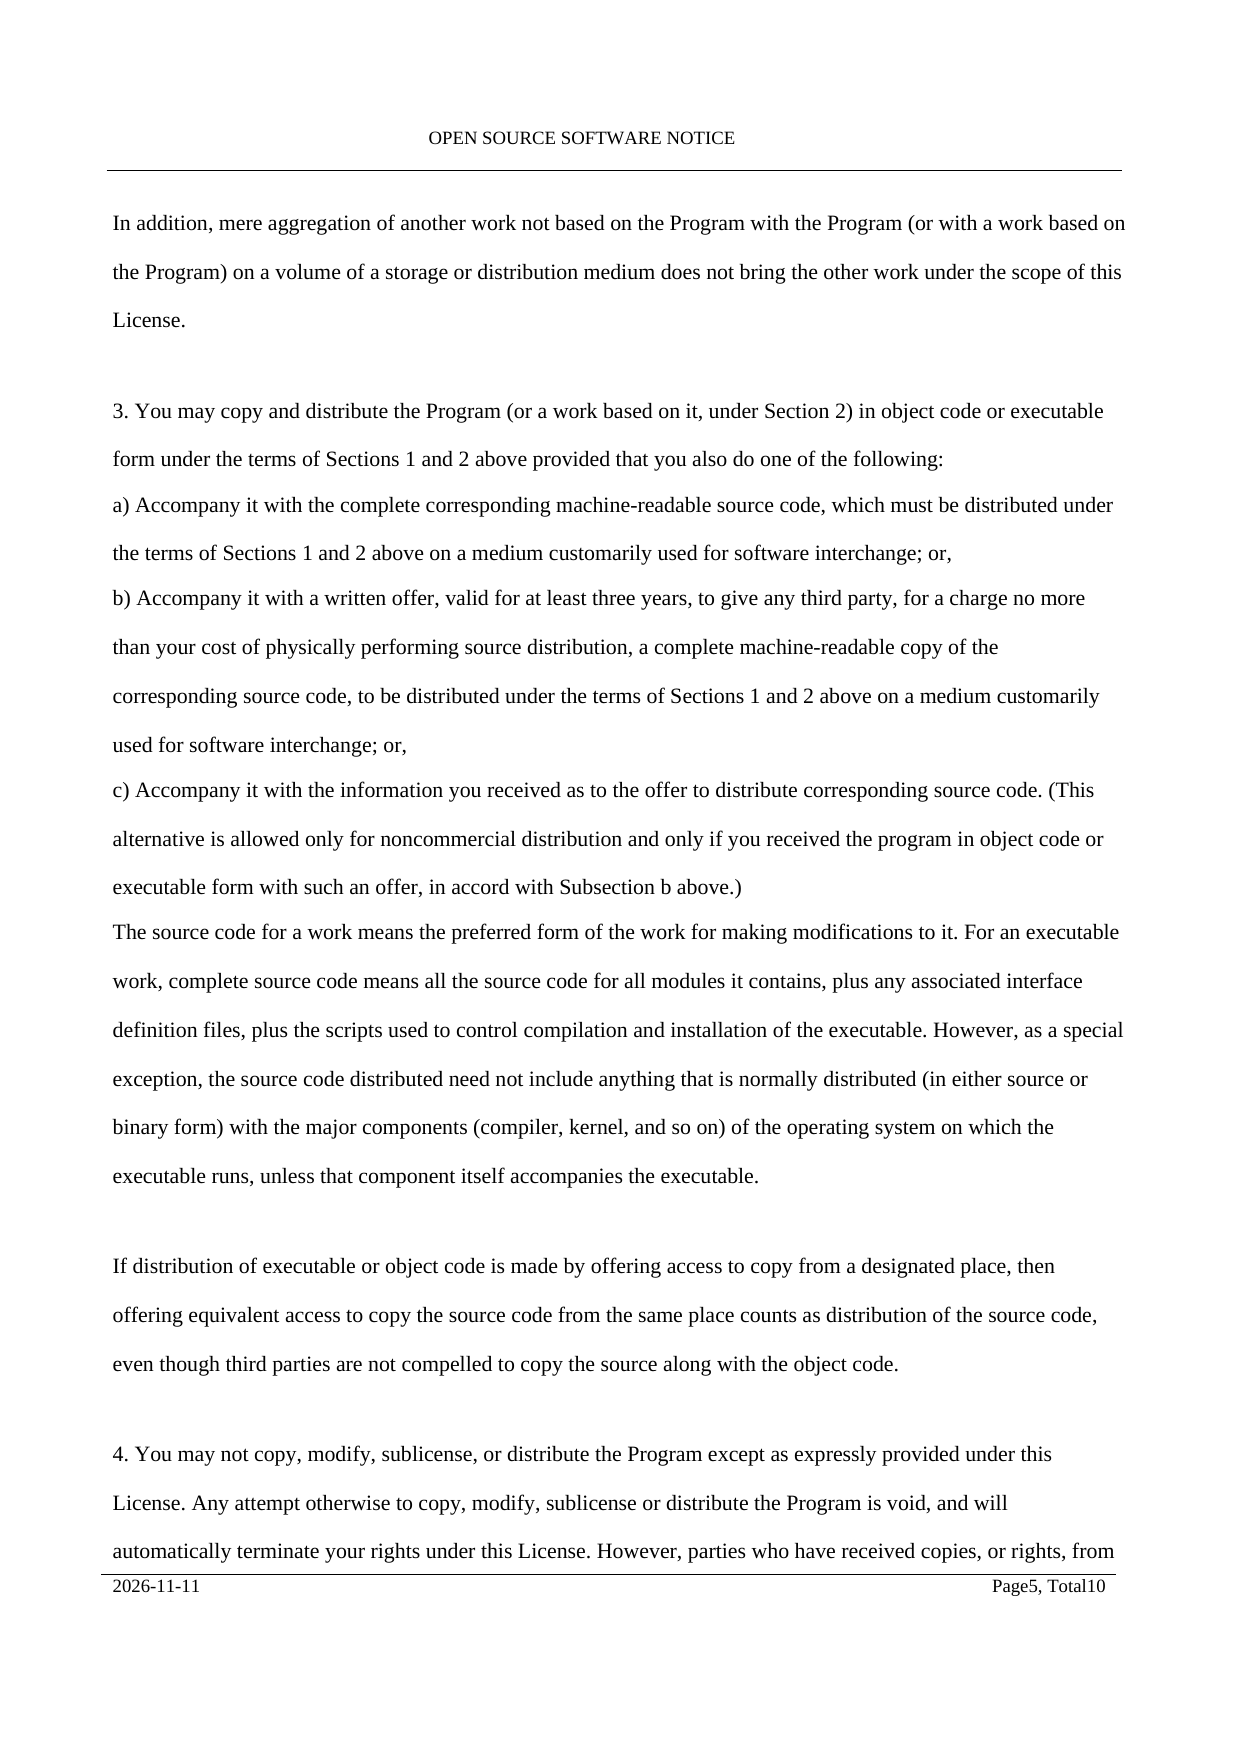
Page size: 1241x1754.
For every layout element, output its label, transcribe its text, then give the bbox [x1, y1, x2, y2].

text b) Accompany it with a written offer, valid for at least three years, to give any third party, for a charge no more than your cost of physically performing source distribution, a complete machine-readable copy of the corresponding source code, to be distributed under the terms of Sections 1 and 2 above on a medium customarily used for software interchange; or, [112, 582, 1128, 761]
text a) Accompany it with the complete corresponding machine-readable source code, which must be distributed under the terms of Sections 1 and 2 above on a medium customarily used for software interchange; or, [112, 488, 1128, 569]
text 3. You may copy and distribute the Program (or a work based on it, under Section 2) in object code or executable form under the terms of Sections 1 and 2 above provided that you also do one of the following: [112, 394, 1128, 475]
text In addition, mere aggregation of another work not based on the Program with the Program (or with a work based on the Program) on a volume of a storage or distribution medium does not bring the other work under the scope of this License. [112, 206, 1128, 336]
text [112, 1437, 1128, 1567]
text c) Accompany it with the information you received as to the offer to distribute corresponding source code. (This alternative is allowed only for noncommercial distribution and only if you received the program in object code or executable form with such an offer, in accord with Subsection b above.) [112, 773, 1128, 903]
text If distribution of executable or object code is made by offering access to copy from a designated place, then offering equivalent access to copy the source code from the same place counts as distribution of the source code, even though third parties are not compelled to copy the source along with the object code. [112, 1250, 1128, 1380]
text The source code for a work means the preferred form of the work for making modifications to it. For an executable work, complete source code means all the source code for all modules it contains, plus any associated interface definition files, plus the scripts used to control compilation and installation of the executable. However, as a special exception, the source code distributed need not include anything that is normally distributed (in either source or binary form) with the major components (compiler, kernel, and so on) of the operating system on which the executable runs, unless that component itself accompanies the executable. [112, 916, 1128, 1192]
